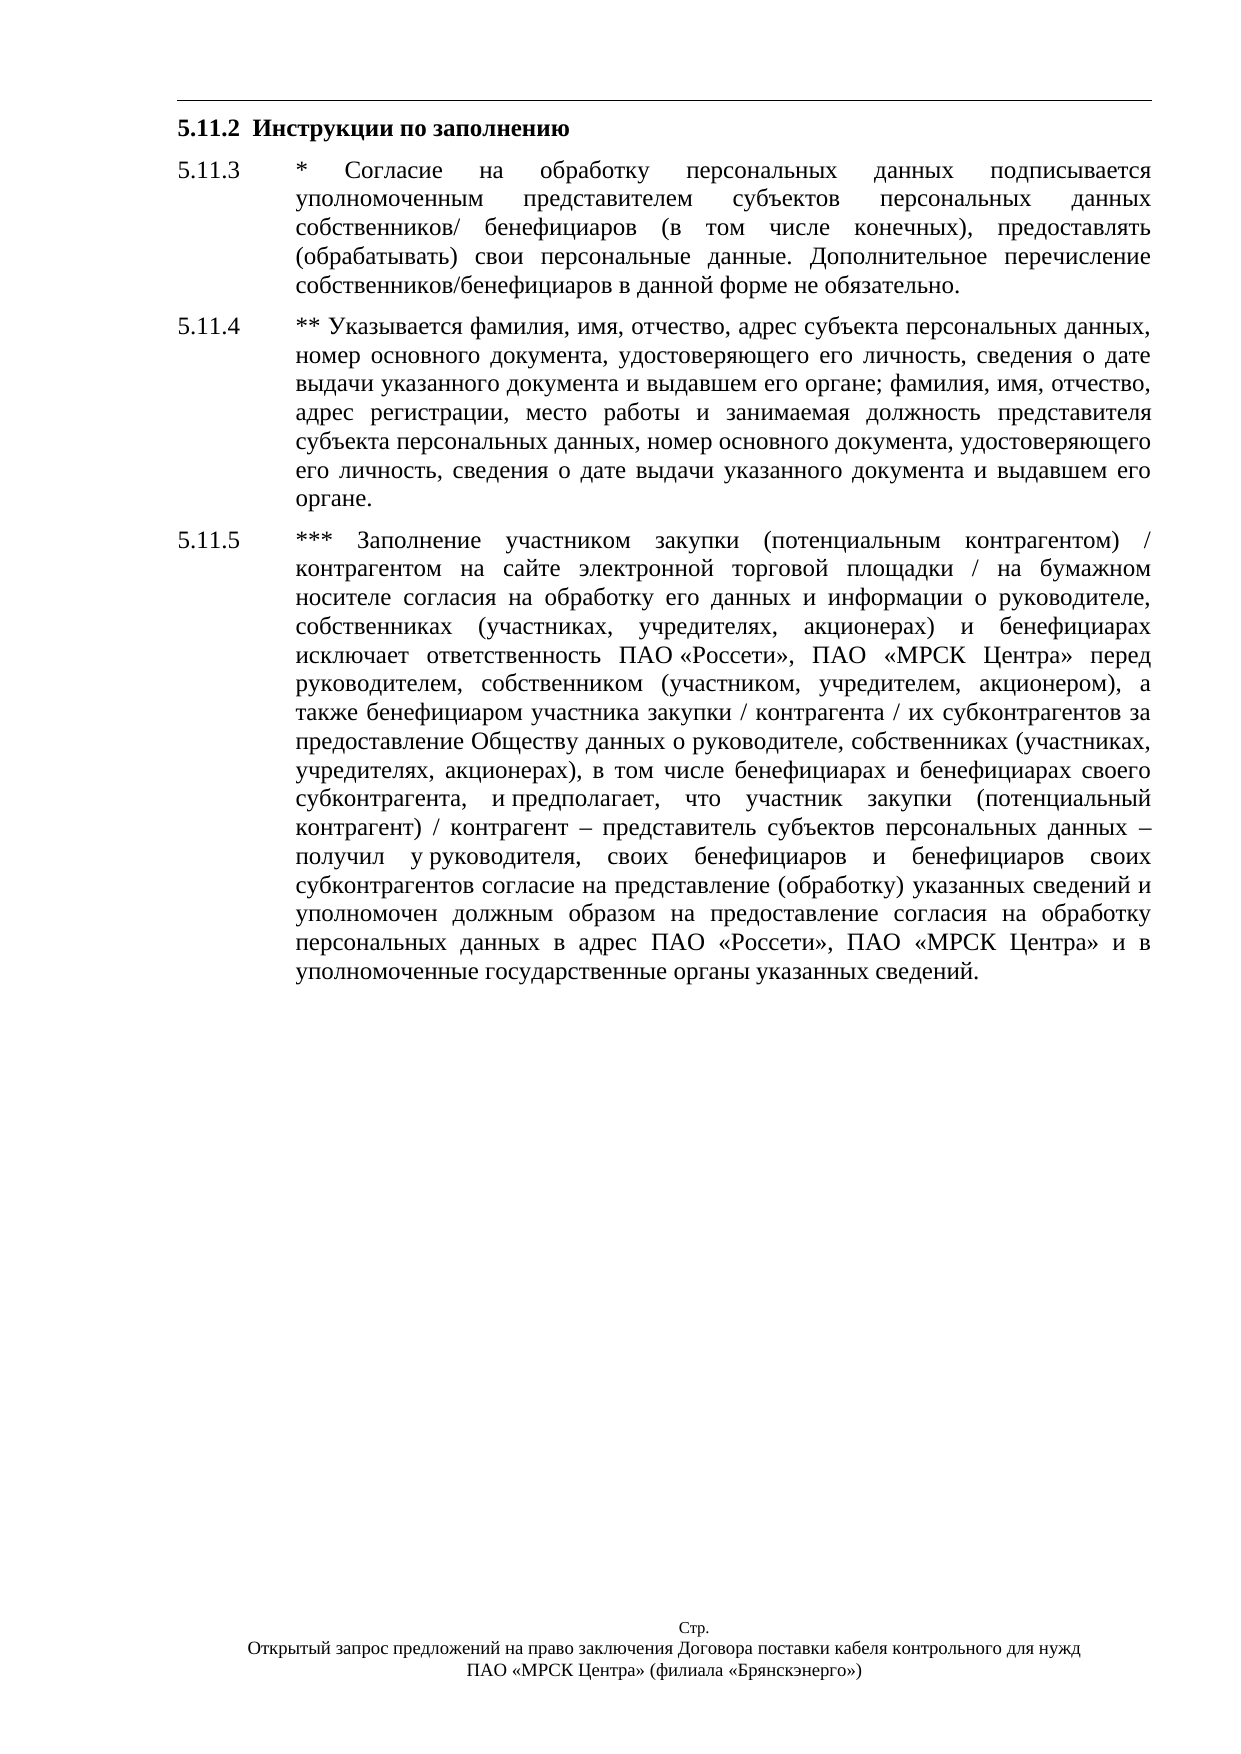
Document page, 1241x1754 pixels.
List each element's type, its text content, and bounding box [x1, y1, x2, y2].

subtitle ** Указывается фамилия, имя, отчество, адрес субъекта персональных данных, номер основного документа, удостоверяющего его личность, сведения о дате выдачи указанного документа и выдавшем его органе; фамилия, имя, отчество, адрес регистрации, место работы и занимаемая должность представителя субъекта персональных данных, номер основного документа, удостоверяющего его личность, сведения о дате выдачи указанного документа и выдавшем его органе. [177, 311, 1152, 512]
subtitle Инструкции по заполнению [177, 113, 1152, 142]
subtitle * Согласие на обработку персональных данных подписывается уполномоченным представителем субъектов персональных данных собственников/ бенефициаров (в том числе конечных), предоставлять (обрабатывать) свои персональные данные. Дополнительное перечисление собственников/бенефициаров в данной форме не обязательно. [177, 155, 1152, 298]
subtitle *** Заполнение участником закупки (потенциальным контрагентом) / контрагентом на сайте электронной торговой площадки / на бумажном носителе согласия на обработку его данных и информации о руководителе, собственниках (участниках, учредителях, акционерах) и бенефициарах исключает ответственность ПАО «Россети», ПАО «МРСК Центра» перед руководителем, собственником (участником, учредителем, акционером), а также бенефициаром участника закупки / контрагента / их субконтрагентов за предоставление Обществу данных о руководителе, собственниках (участниках, учредителях, акционерах), в том числе бенефициарах и бенефициарах своего субконтрагента, и предполагает, что участник закупки (потенциальный контрагент) / контрагент – представитель субъектов персональных данных – получил у руководителя, своих бенефициаров и бенефициаров своих субконтрагентов согласие на представление (обработку) указанных сведений и уполномочен должным образом на предоставление согласия на обработку персональных данных в адрес ПАО «Россети», ПАО «МРСК Центра» и в уполномоченные государственные органы указанных сведений. [177, 525, 1152, 985]
